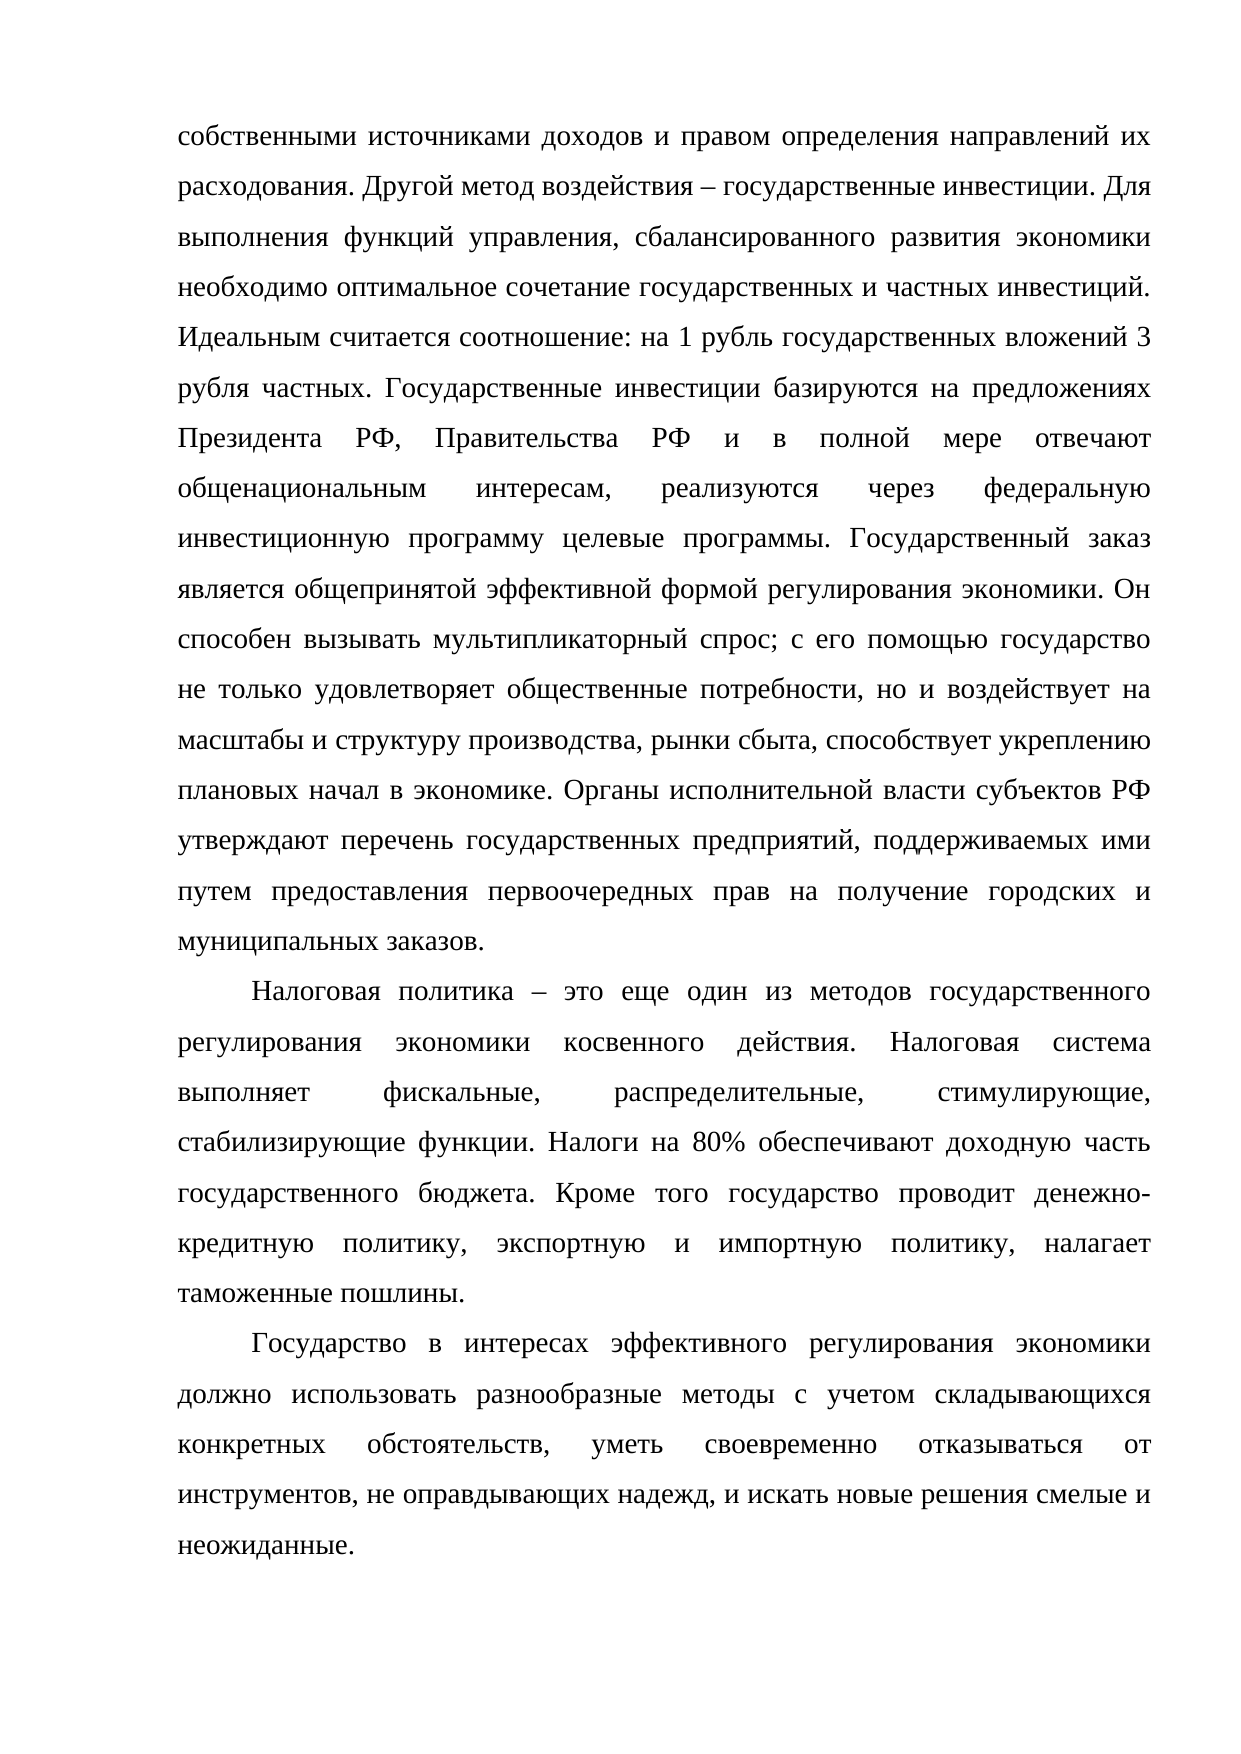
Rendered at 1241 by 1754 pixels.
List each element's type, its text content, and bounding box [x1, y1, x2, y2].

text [177, 118, 1152, 957]
text Государство в интересах эффективного регулирования экономики должно использовать разнообразные методы с учетом складывающихся конкретных обстоятельств, уметь своевременно отказываться от инструментов, не оправдывающих надежд, и искать новые решения смелые и неожиданные. [177, 1326, 1152, 1560]
text Налоговая политика – это еще один из методов государственного регулирования экономики косвенного действия. Налоговая система выполняет фискальные, распределительные, стимулирующие, стабилизирующие функции. Налоги на 80% обеспечивают доходную часть государственного бюджета. Кроме того государство проводит денежно-кредитную политику, экспортную и импортную политику, налагает таможенные пошлины. [177, 973, 1152, 1309]
